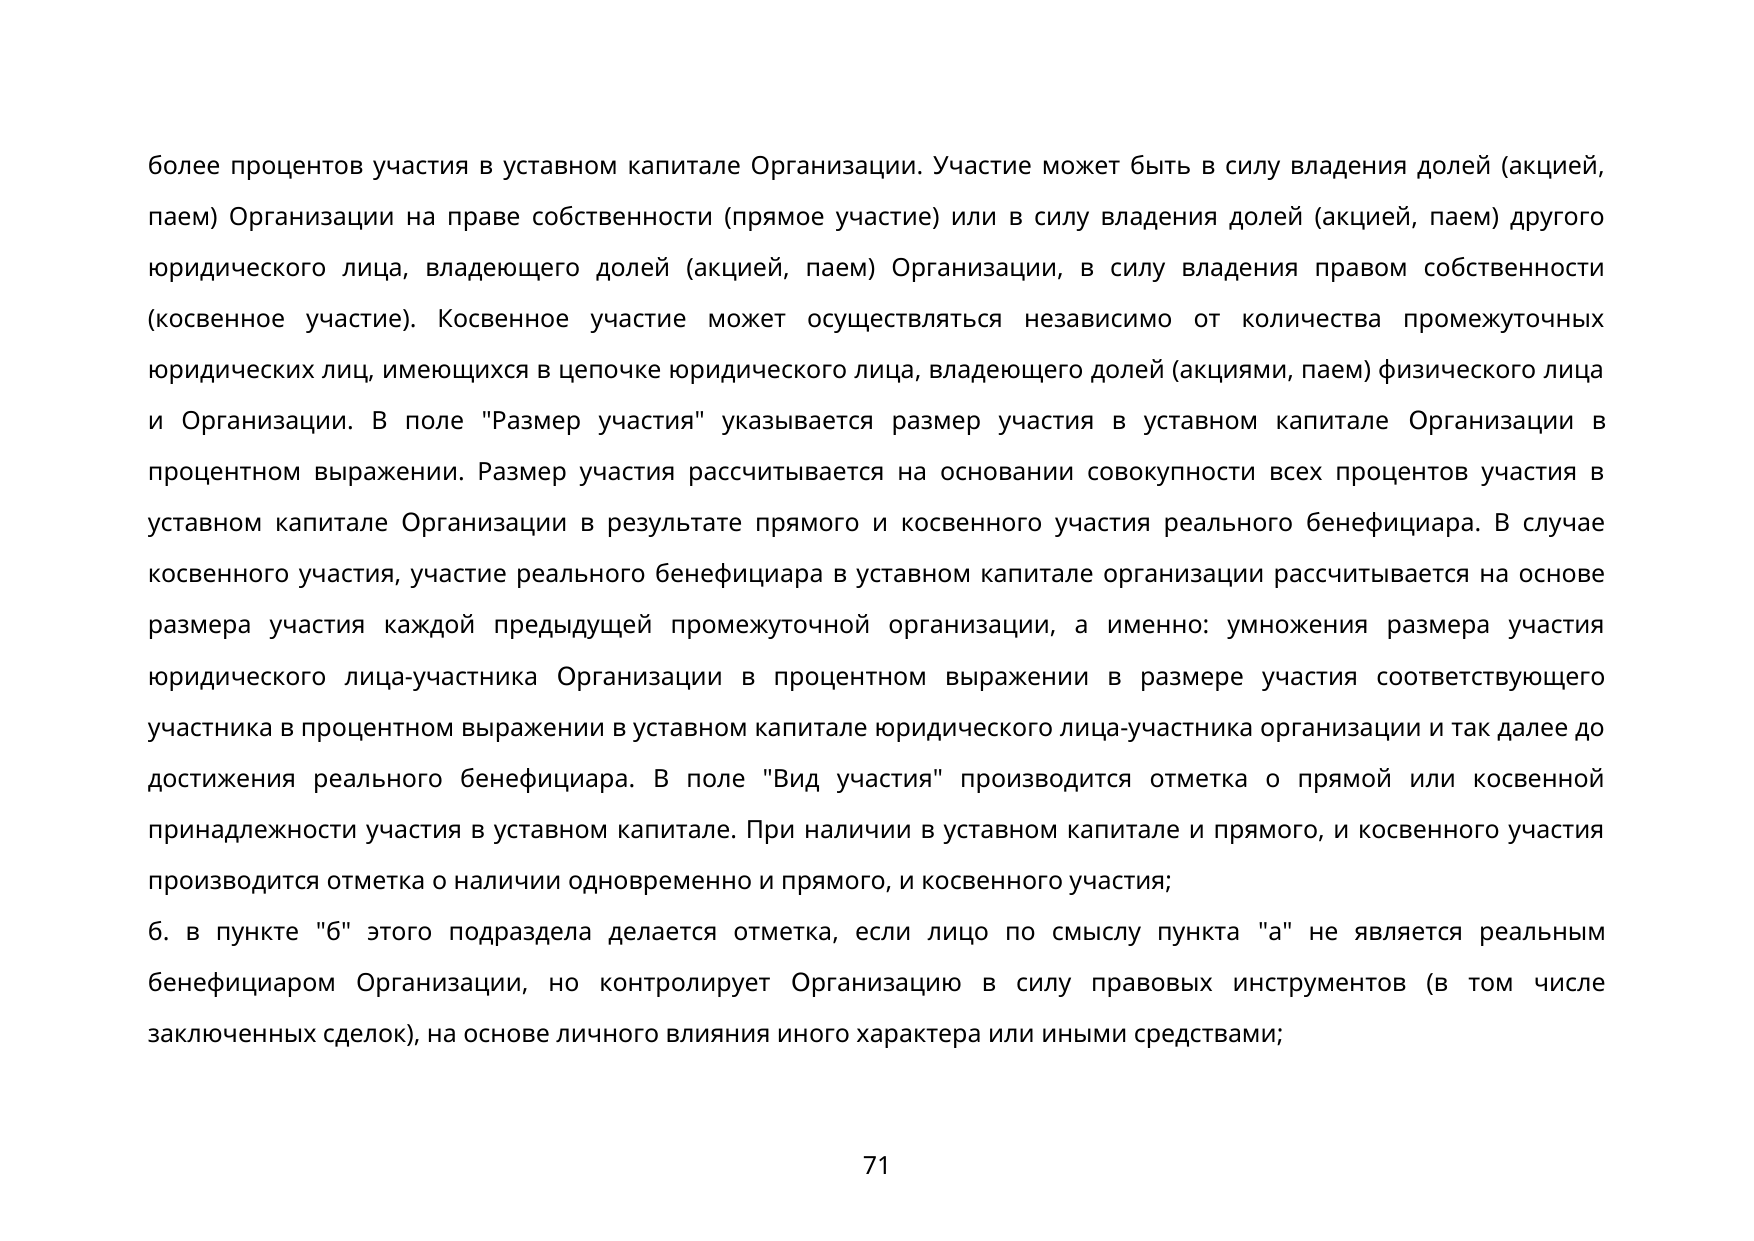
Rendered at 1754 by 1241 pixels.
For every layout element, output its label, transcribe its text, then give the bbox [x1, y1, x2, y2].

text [148, 148, 1606, 896]
text б. в пункте "б" этого подраздела делается отметка, если лицо по смыслу пункта "а" не является реальным бенефициаром Организации, но контролирует Օрганизацию в силу правовых инструментов (в том числе заключенных сделок), на основе личного влияния иного характера или иными средствами; [148, 913, 1606, 1049]
